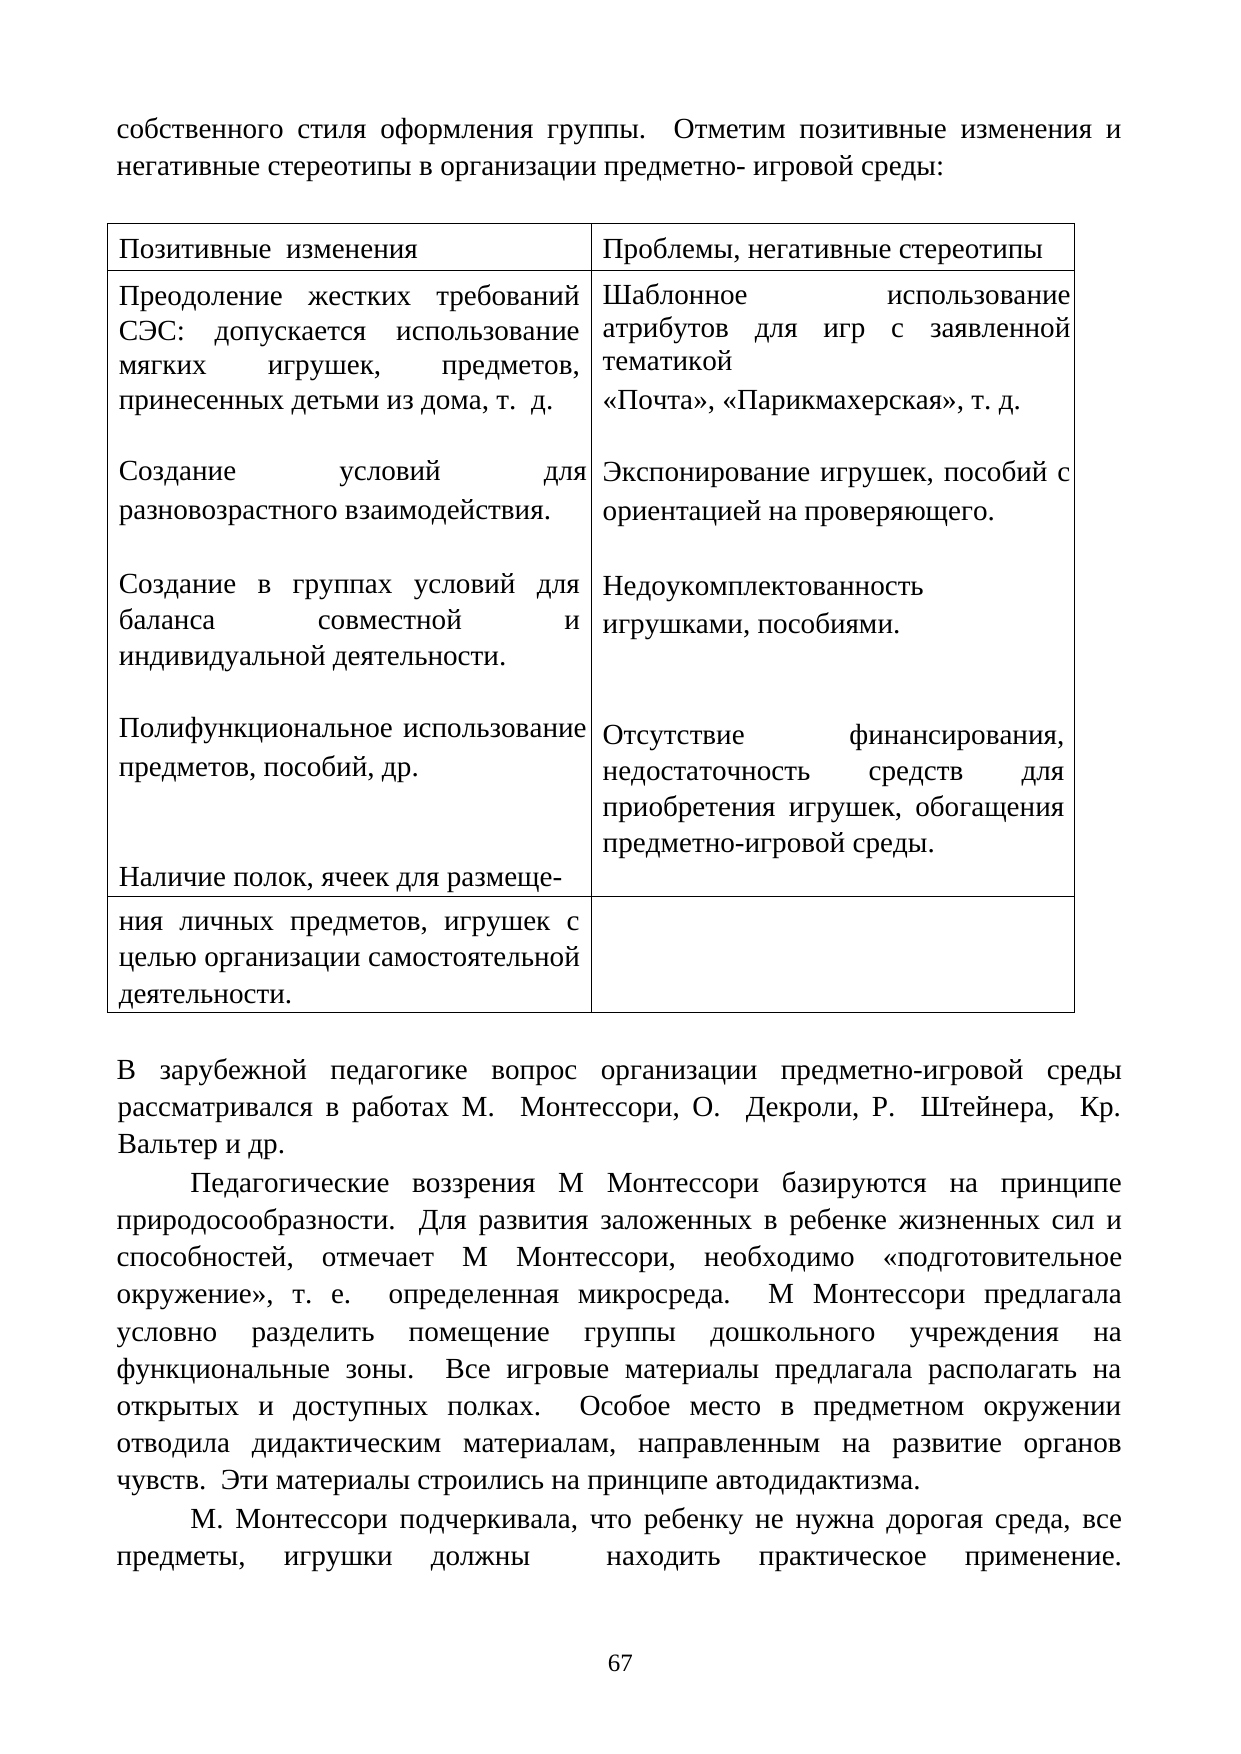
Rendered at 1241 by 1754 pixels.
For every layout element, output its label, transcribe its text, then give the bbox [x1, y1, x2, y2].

table_header Проблемы, негативные стереотипы [592, 224, 1074, 270]
table_cell [592, 897, 1074, 1012]
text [116, 111, 1123, 182]
text Педагогические воззрения М Монтессори базируются на принципе природосообразности. Для развития заложенных в ребенке жизненных сил и способностей, отмечает М Монтессори, необходимо «подготовительное окружение», т. е. определенная микросреда. М Монтессори предлагала условно разделить помещение группы дошкольного учреждения на функциональные зоны. Все игровые материалы предлагала располагать на открытых и доступных полках. Особое место в предметном окружении отводила дидактическим материалам, направленным на развитие органов чувств. Эти материалы строились на принципе автодидактизма. [116, 1165, 1123, 1496]
table_cell ния личных предметов, игрушек с целью организации самостоятельной деятельности. [108, 897, 591, 1012]
text В зарубежной педагогике вопрос организации предметно-игровой среды рассматривался в работах М. Монтессори, О. Декроли, Р. Штейнера, Кр. Вальтер и др. [116, 1052, 1123, 1160]
table_cell Шаблонное использование атрибутов для игр с заявленной тематикой «Почта», «Парикмахерская», т. д. Экспонирование игрушек, пособий с ориентацией на проверяющего. Недоукомплектованность игрушками, пособиями. Отсутствие финансирования, недостаточность средств для приобретения игрушек, обогащения предметно-игровой среды. [592, 271, 1074, 896]
table_header Позитивные изменения [108, 224, 591, 270]
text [116, 1501, 1123, 1572]
table_cell Преодоление жестких требований СЭС: допускается использование мягких игрушек, предметов, принесенных детьми из дома, т. д. Создание условий для разновозрастного взаимодействия. Создание в группах условий для баланса совместной и индивидуальной деятельности. Полифункциональное использование предметов, пособий, др. Наличие полок, ячеек для размеще- [108, 271, 591, 896]
